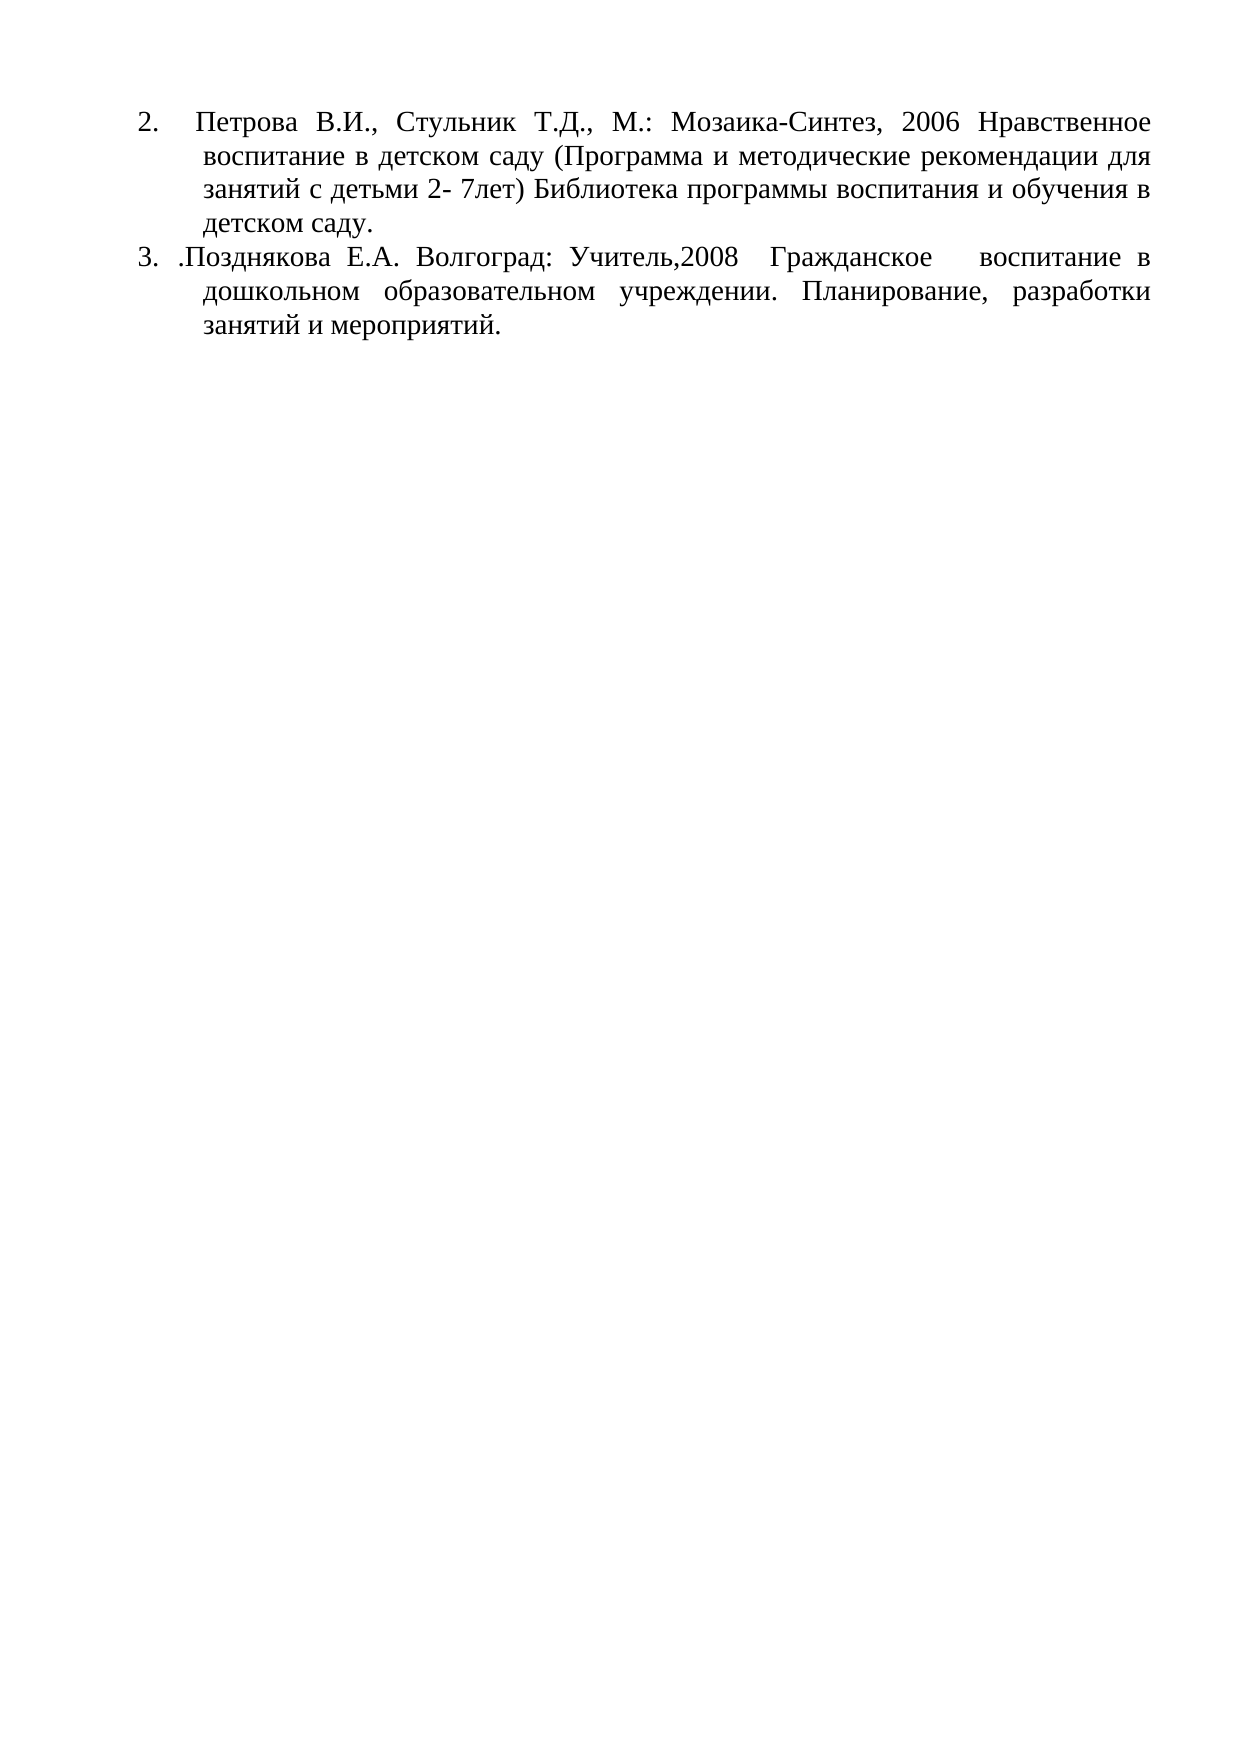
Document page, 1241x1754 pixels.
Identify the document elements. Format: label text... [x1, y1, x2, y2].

list .Позднякова Е.А. Волгоград: Учитель,2008 Гражданское воспитание в дошкольном образовательном учреждении. Планирование, разработки занятий и мероприятий. [137, 239, 1152, 340]
list Петрова В.И., Стульник Т.Д., М.: Мозаика-Синтез, 2006 Нравственное воспитание в детском саду (Программа и методические рекомендации для занятий с детьми 2- 7лет) Библиотека программы воспитания и обучения в детском саду. [137, 103, 1152, 239]
